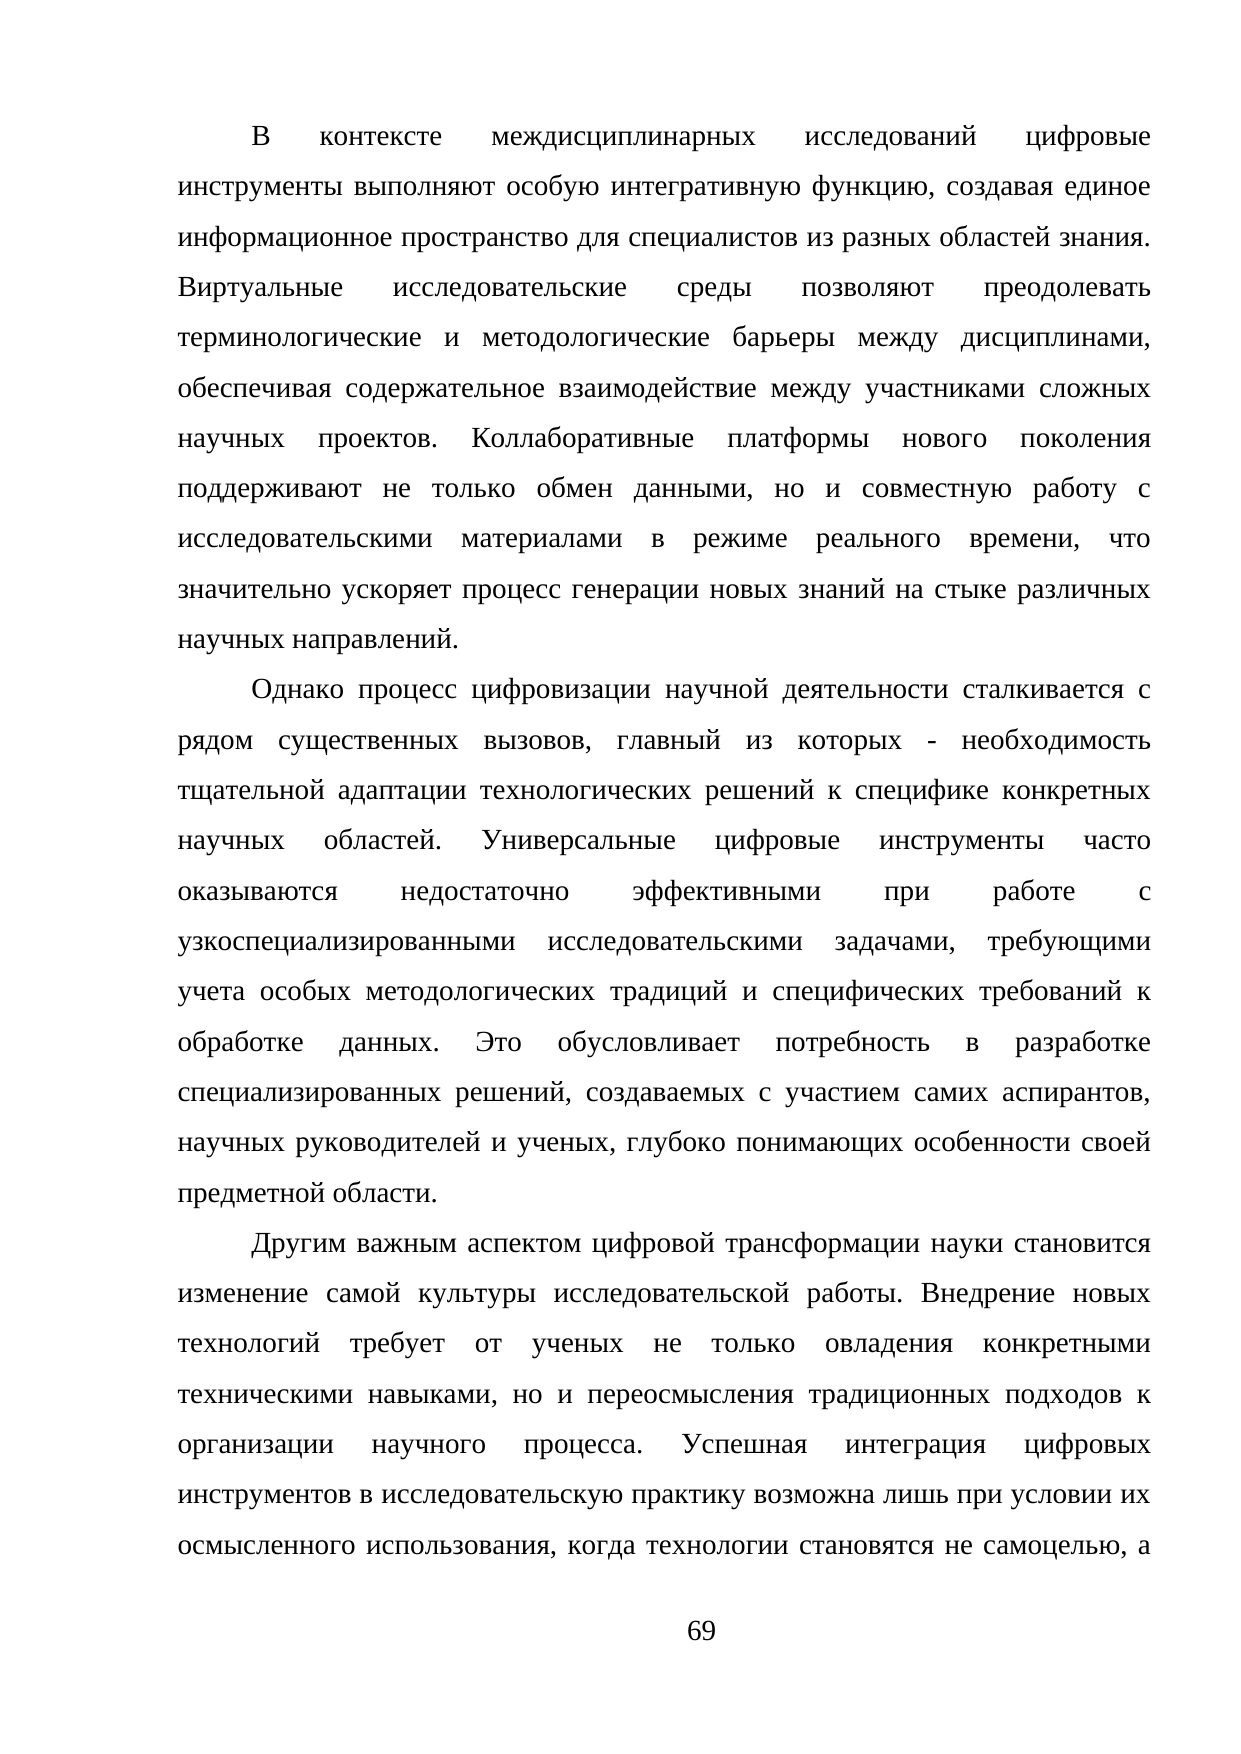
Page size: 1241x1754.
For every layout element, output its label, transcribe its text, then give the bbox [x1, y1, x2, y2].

text Однако процесс цифровизации научной деятельности сталкивается с рядом существенных вызовов, главный из которых - необходимость тщательной адаптации технологических решений к специфике конкретных научных областей. Универсальные цифровые инструменты часто оказываются недостаточно эффективными при работе с узкоспециализированными исследовательскими задачами, требующими учета особых методологических традиций и специфических требований к обработке данных. Это обусловливает потребность в разработке специализированных решений, создаваемых с участием самих аспирантов, научных руководителей и ученых, глубоко понимающих особенности своей предметной области. [177, 672, 1152, 1208]
text В контексте междисциплинарных исследований цифровые инструменты выполняют особую интегративную функцию, создавая единое информационное пространство для специалистов из разных областей знания. Виртуальные исследовательские среды позволяют преодолевать терминологические и методологические барьеры между дисциплинами, обеспечивая содержательное взаимодействие между участниками сложных научных проектов. Коллаборативные платформы нового поколения поддерживают не только обмен данными, но и совместную работу с исследовательскими материалами в режиме реального времени, что значительно ускоряет процесс генерации новых знаний на стыке различных научных направлений. [177, 118, 1152, 655]
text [177, 1225, 1152, 1560]
